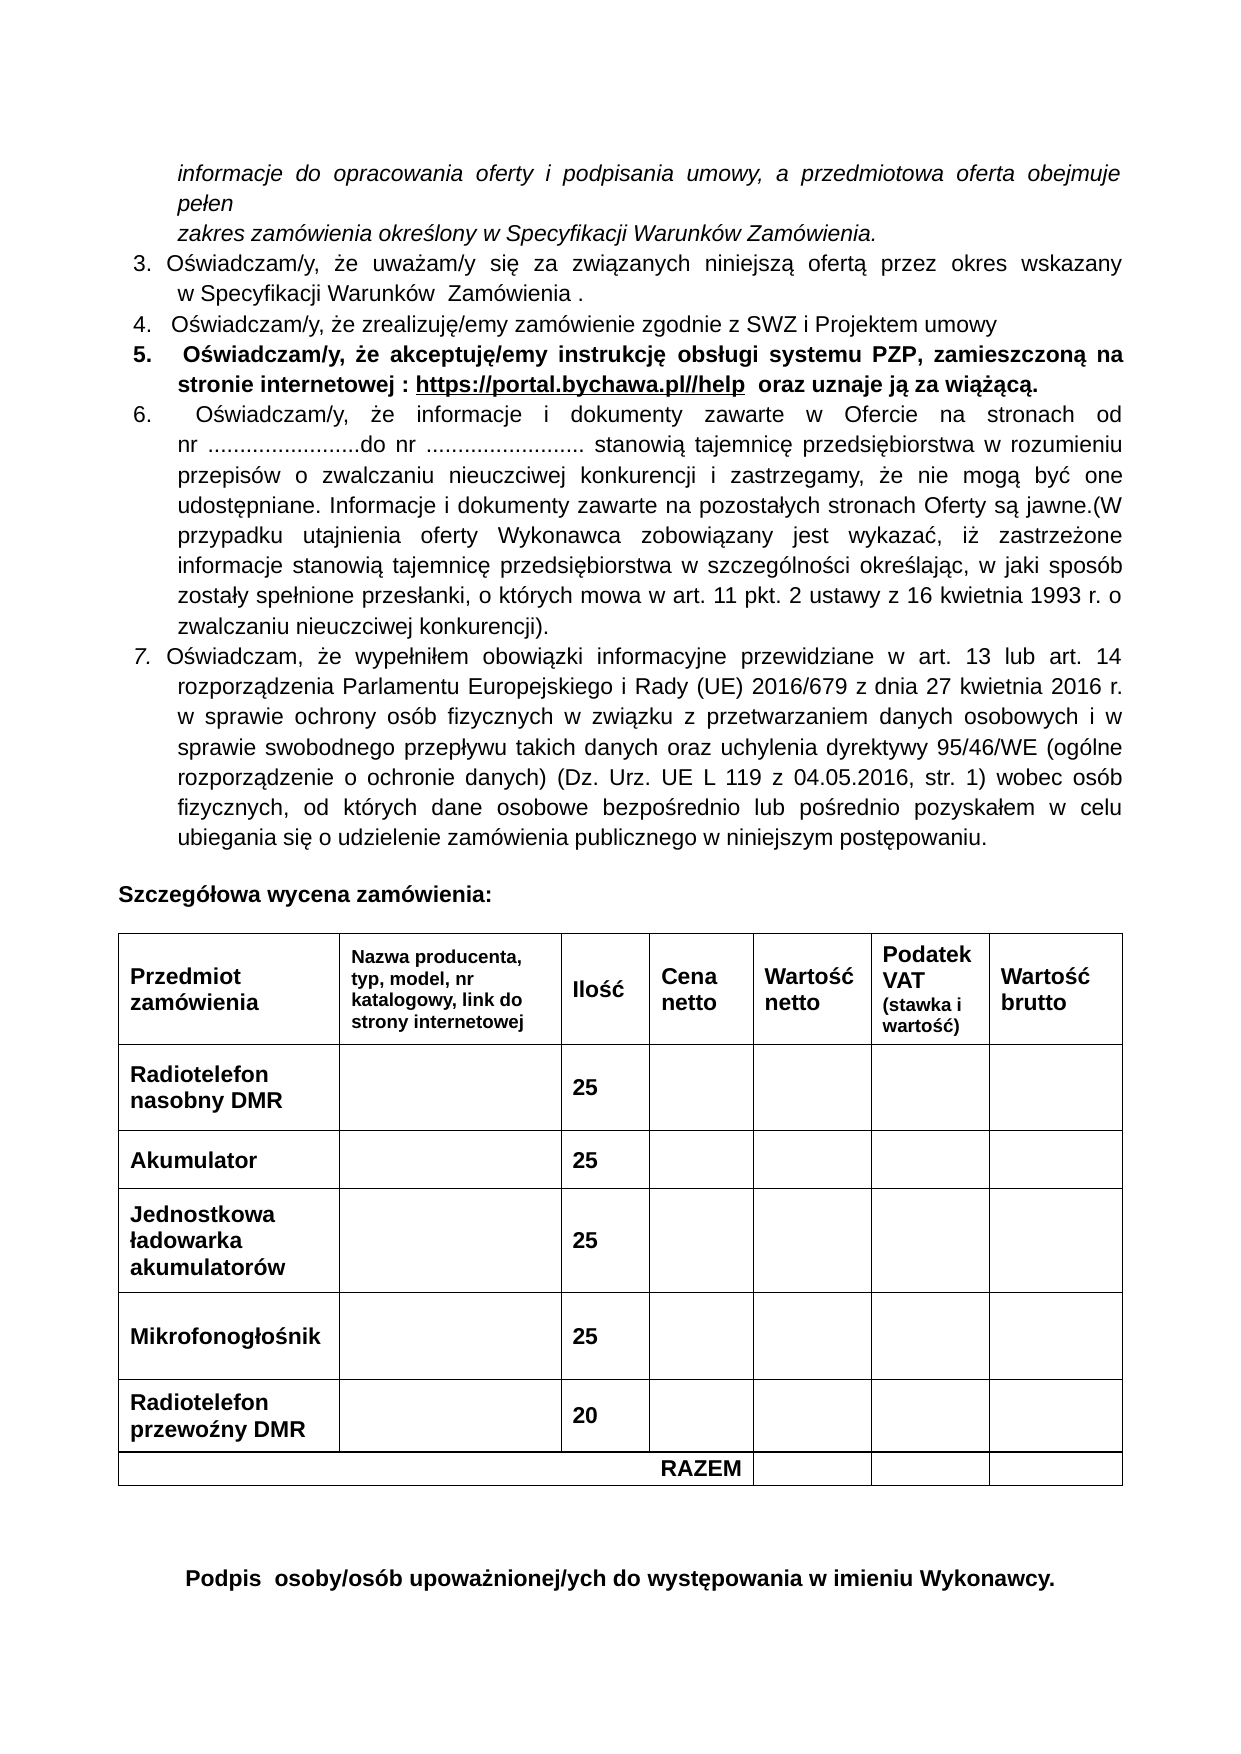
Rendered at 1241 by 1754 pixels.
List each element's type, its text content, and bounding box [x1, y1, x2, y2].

table_cell Radiotelefon przewoźny DMR [119, 1380, 339, 1451]
table_header Ilość [562, 934, 649, 1043]
table_cell [872, 1189, 989, 1292]
table_cell [340, 1131, 561, 1188]
table_cell [990, 1380, 1122, 1451]
table_cell 20 [562, 1380, 649, 1451]
text 5. Oświadczam/y, że akceptuję/emy instrukcję obsługi systemu PZP, zamieszczoną na stronie internetowej : https://portal.bychawa.pl//help oraz uznaje ją za wiążącą. [133, 341, 1123, 397]
table_cell 25 [562, 1045, 649, 1130]
table_cell [872, 1453, 989, 1485]
table_cell [754, 1453, 871, 1485]
table_cell [754, 1131, 871, 1188]
table_cell [990, 1131, 1122, 1188]
table_cell [340, 1380, 561, 1451]
table_cell [872, 1045, 989, 1130]
text 3. Oświadczam/y, że uważam/y się za związanych niniejszą ofertą przez okres wskazany w Specyfikacji Warunków Zamówienia . [133, 250, 1123, 307]
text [133, 159, 1123, 246]
text 6. Oświadczam/y, że informacje i dokumenty zawarte w Ofercie na stronach od nr ........................do nr ......................... stanowią tajemnicę przedsiębiorstwa w rozumieniu przepisów o zwalczaniu nieuczciwej konkurencji i zastrzegamy, że nie mogą być one udostępniane. Informacje i dokumenty zawarte na pozostałych stronach Oferty są jawne.(W przypadku utajnienia oferty Wykonawca zobowiązany jest wykazać, iż zastrzeżone informacje stanowią tajemnicę przedsiębiorstwa w szczególności określając, w jaki sposób zostały spełnione przesłanki, o których mowa w art. 11 pkt. 2 ustawy z 16 kwietnia 1993 r. o zwalczaniu nieuczciwej konkurencji). [133, 401, 1123, 639]
table_cell [872, 1293, 989, 1379]
table_cell [650, 1045, 753, 1130]
table_cell [754, 1045, 871, 1130]
table_cell [872, 1131, 989, 1188]
table_cell 25 [562, 1293, 649, 1379]
table_cell [340, 1293, 561, 1379]
table_header Wartość netto [754, 934, 871, 1043]
table_cell 25 [562, 1189, 649, 1292]
table_header Wartość brutto [990, 934, 1122, 1043]
table_cell [754, 1293, 871, 1379]
table_cell [754, 1380, 871, 1451]
table_cell 25 [562, 1131, 649, 1188]
text Szczegółowa wycena zamówienia: [118, 881, 1122, 907]
table_cell [990, 1189, 1122, 1292]
text 7. Oświadczam, że wypełniłem obowiązki informacyjne przewidziane w art. 13 lub art. 14 rozporządzenia Parlamentu Europejskiego i Rady (UE) 2016/679 z dnia 27 kwietnia 2016 r. w sprawie ochrony osób fizycznych w związku z przetwarzaniem danych osobowych i w sprawie swobodnego przepływu takich danych oraz uchylenia dyrektywy 95/46/WE (ogólne rozporządzenie o ochronie danych) (Dz. Urz. UE L 119 z 04.05.2016, str. 1) wobec osób fizycznych, od których dane osobowe bezpośrednio lub pośrednio pozyskałem w celu ubiegania się o udzielenie zamówienia publicznego w niniejszym postępowaniu. [133, 643, 1123, 850]
table_cell [754, 1189, 871, 1292]
table_cell Mikrofonogłośnik [119, 1293, 339, 1379]
table_cell RAZEM [119, 1453, 753, 1485]
table_cell Radiotelefon nasobny DMR [119, 1045, 339, 1130]
table_cell [650, 1131, 753, 1188]
table_cell [872, 1380, 989, 1451]
text Podpis osoby/osób upoważnionej/ych do występowania w imieniu Wykonawcy. [118, 1565, 1122, 1591]
table_cell [990, 1293, 1122, 1379]
table_cell Jednostkowa ładowarka akumulatorów [119, 1189, 339, 1292]
table_cell [650, 1293, 753, 1379]
table_header Podatek VAT (stawka i wartość) [872, 934, 989, 1043]
table_cell [340, 1189, 561, 1292]
text 4. Oświadczam/y, że zrealizuję/emy zamówienie zgodnie z SWZ i Projektem umowy [133, 311, 1123, 337]
table_cell [650, 1380, 753, 1451]
table_cell [990, 1045, 1122, 1130]
table_cell Akumulator [119, 1131, 339, 1188]
table_header Cena netto [650, 934, 753, 1043]
table_cell [990, 1453, 1122, 1485]
table_header Nazwa producenta, typ, model, nr katalogowy, link do strony internetowej [340, 934, 561, 1043]
table_cell [340, 1045, 561, 1130]
table_header Przedmiot zamówienia [119, 934, 339, 1043]
table_cell [650, 1189, 753, 1292]
